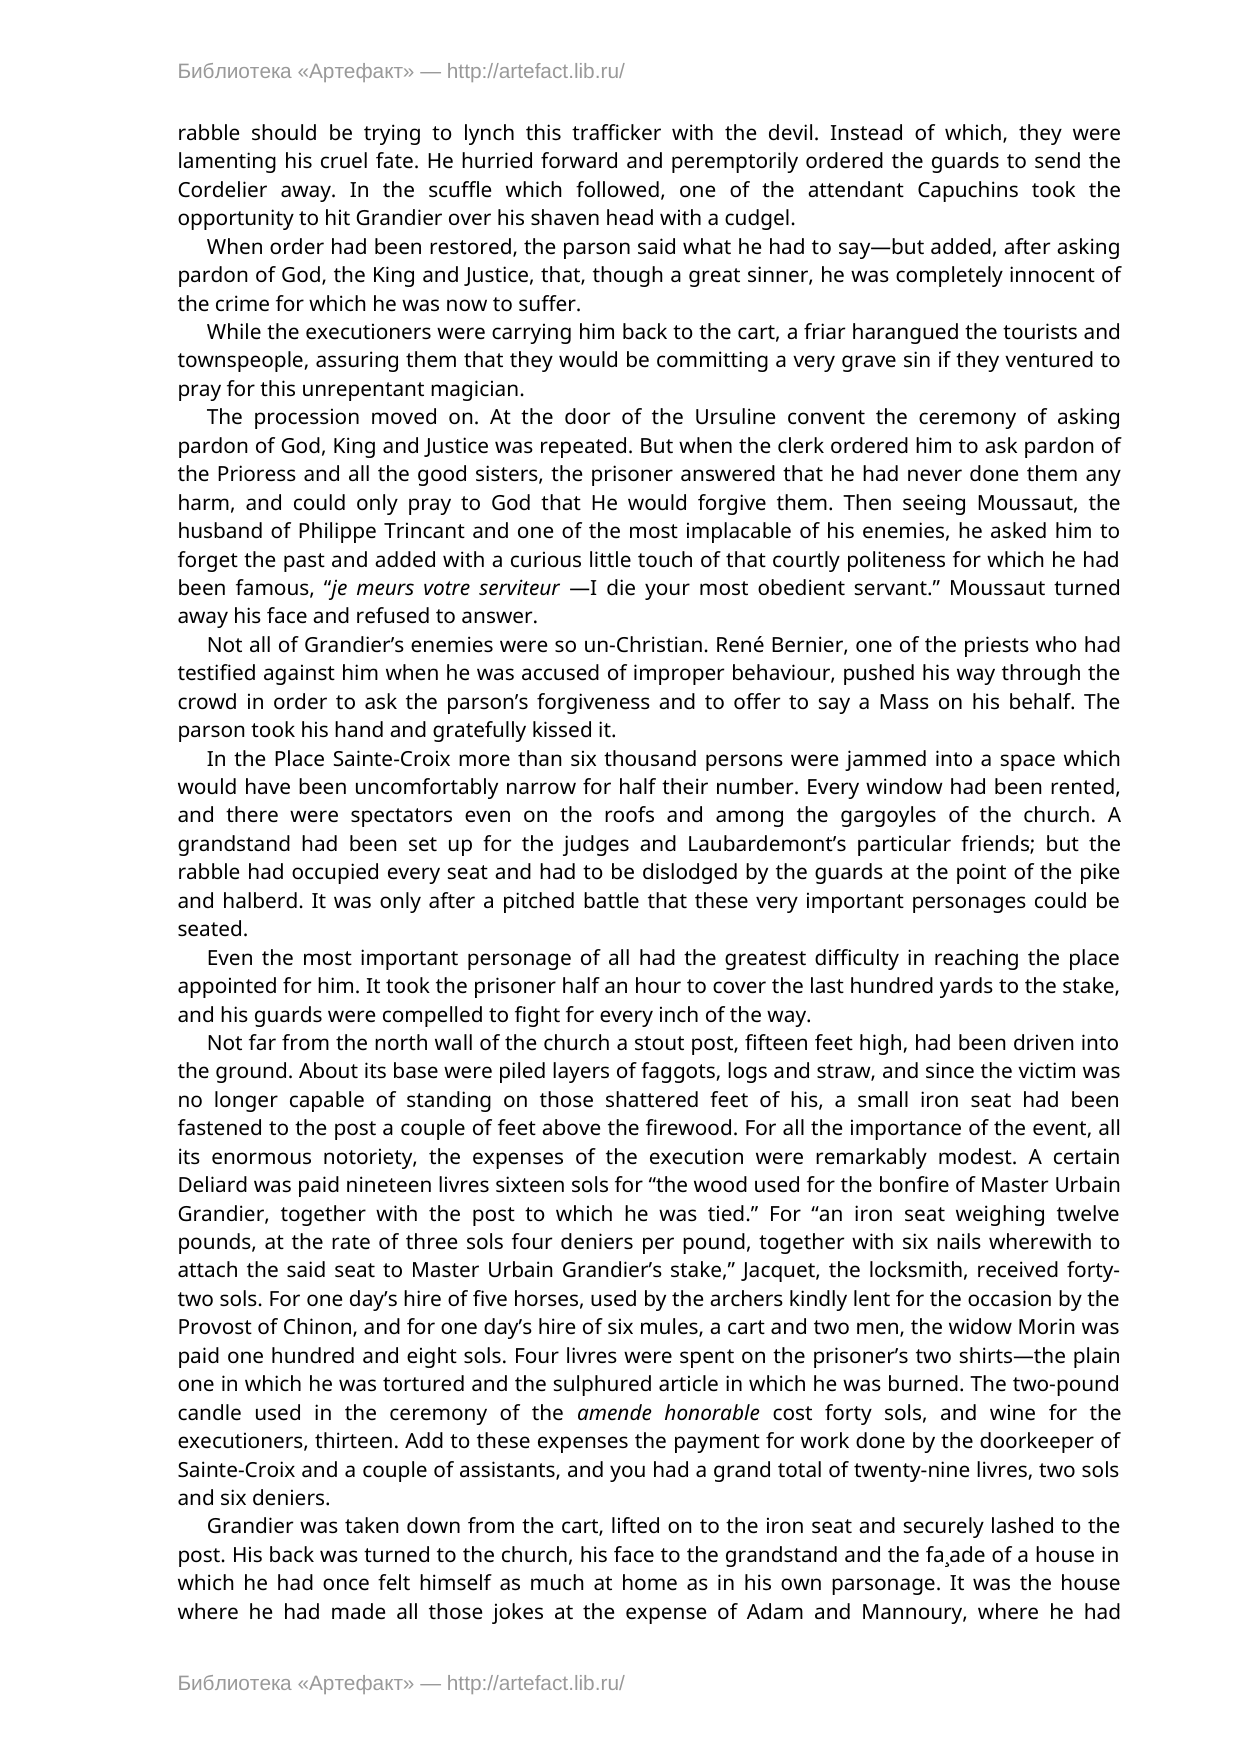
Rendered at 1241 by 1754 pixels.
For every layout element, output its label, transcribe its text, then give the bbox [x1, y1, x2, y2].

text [177, 118, 1122, 232]
text Not all of Grandier’s enemies were so un-Christian. René Bernier, one of the priests who had testified against him when he was accused of improper behaviour, pushed his way through the crowd in order to ask the parson’s forgiveness and to offer to say a Mass on his behalf. The parson took his hand and gratefully kissed it. [177, 630, 1122, 744]
text While the executioners were carrying him back to the cart, a friar harangued the tourists and townspeople, assuring them that they would be committing a very grave sin if they ventured to pray for this unrepentant magician. [177, 317, 1122, 402]
text Not far from the north wall of the church a stout post, fifteen feet high, had been driven into the ground. About its base were piled layers of faggots, logs and straw, and since the victim was no longer capable of standing on those shattered feet of his, a small iron seat had been fastened to the post a couple of feet above the firewood. For all the importance of the event, all its enormous notoriety, the expenses of the execution were remarkably modest. A certain Deliard was paid nineteen livres sixteen sols for “the wood used for the bonfire of Master Urbain Grandier, together with the post to which he was tied.” For “an iron seat weighing twelve pounds, at the rate of three sols four deniers per pound, together with six nails wherewith to attach the said seat to Master Urbain Grandier’s stake,” Jacquet, the locksmith, received forty-two sols. For one day’s hire of five horses, used by the archers kindly lent for the occasion by the Provost of Chinon, and for one day’s hire of six mules, a cart and two men, the widow Morin was paid one hundred and eight sols. Four livres were spent on the prisoner’s two shirts—the plain one in which he was tortured and the sulphured article in which he was burned. The two-pound candle used in the ceremony of the amende honorable cost forty sols, and wine for the executioners, thirteen. Add to these expenses the payment for work done by the doorkeeper of Sainte-Croix and a couple of assistants, and you had a grand total of twenty-nine livres, two sols and six deniers. [177, 1028, 1122, 1512]
text In the Place Sainte-Croix more than six thousand persons were jammed into a space which would have been uncomfortably narrow for half their number. Every window had been rented, and there were spectators even on the roofs and among the gargoyles of the church. A grandstand had been set up for the judges and Laubardemont’s particular friends; but the rabble had occupied every seat and had to be dislodged by the guards at the point of the pike and halberd. It was only after a pitched battle that these very important personages could be seated. [177, 744, 1122, 943]
text Even the most important personage of all had the greatest difficulty in reaching the place appointed for him. It took the prisoner half an hour to cover the last hundred yards to the stake, and his guards were compelled to fight for every inch of the way. [177, 943, 1122, 1028]
text The procession moved on. At the door of the Ursuline convent the ceremony of asking pardon of God, King and Justice was repeated. But when the clerk ordered him to ask pardon of the Prioress and all the good sisters, the prisoner answered that he had never done them any harm, and could only pray to God that He would forgive them. Then seeing Moussaut, the husband of Philippe Trincant and one of the most implacable of his enemies, he asked him to forget the past and added with a curious little touch of that courtly politeness for which he had been famous, “je meurs votre serviteur —I die your most obedient servant.” Moussaut turned away his face and refused to answer. [177, 402, 1122, 630]
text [177, 1512, 1122, 1625]
text When order had been restored, the parson said what he had to say—but added, after asking pardon of God, the King and Justice, that, though a great sinner, he was completely innocent of the crime for which he was now to suffer. [177, 232, 1122, 317]
